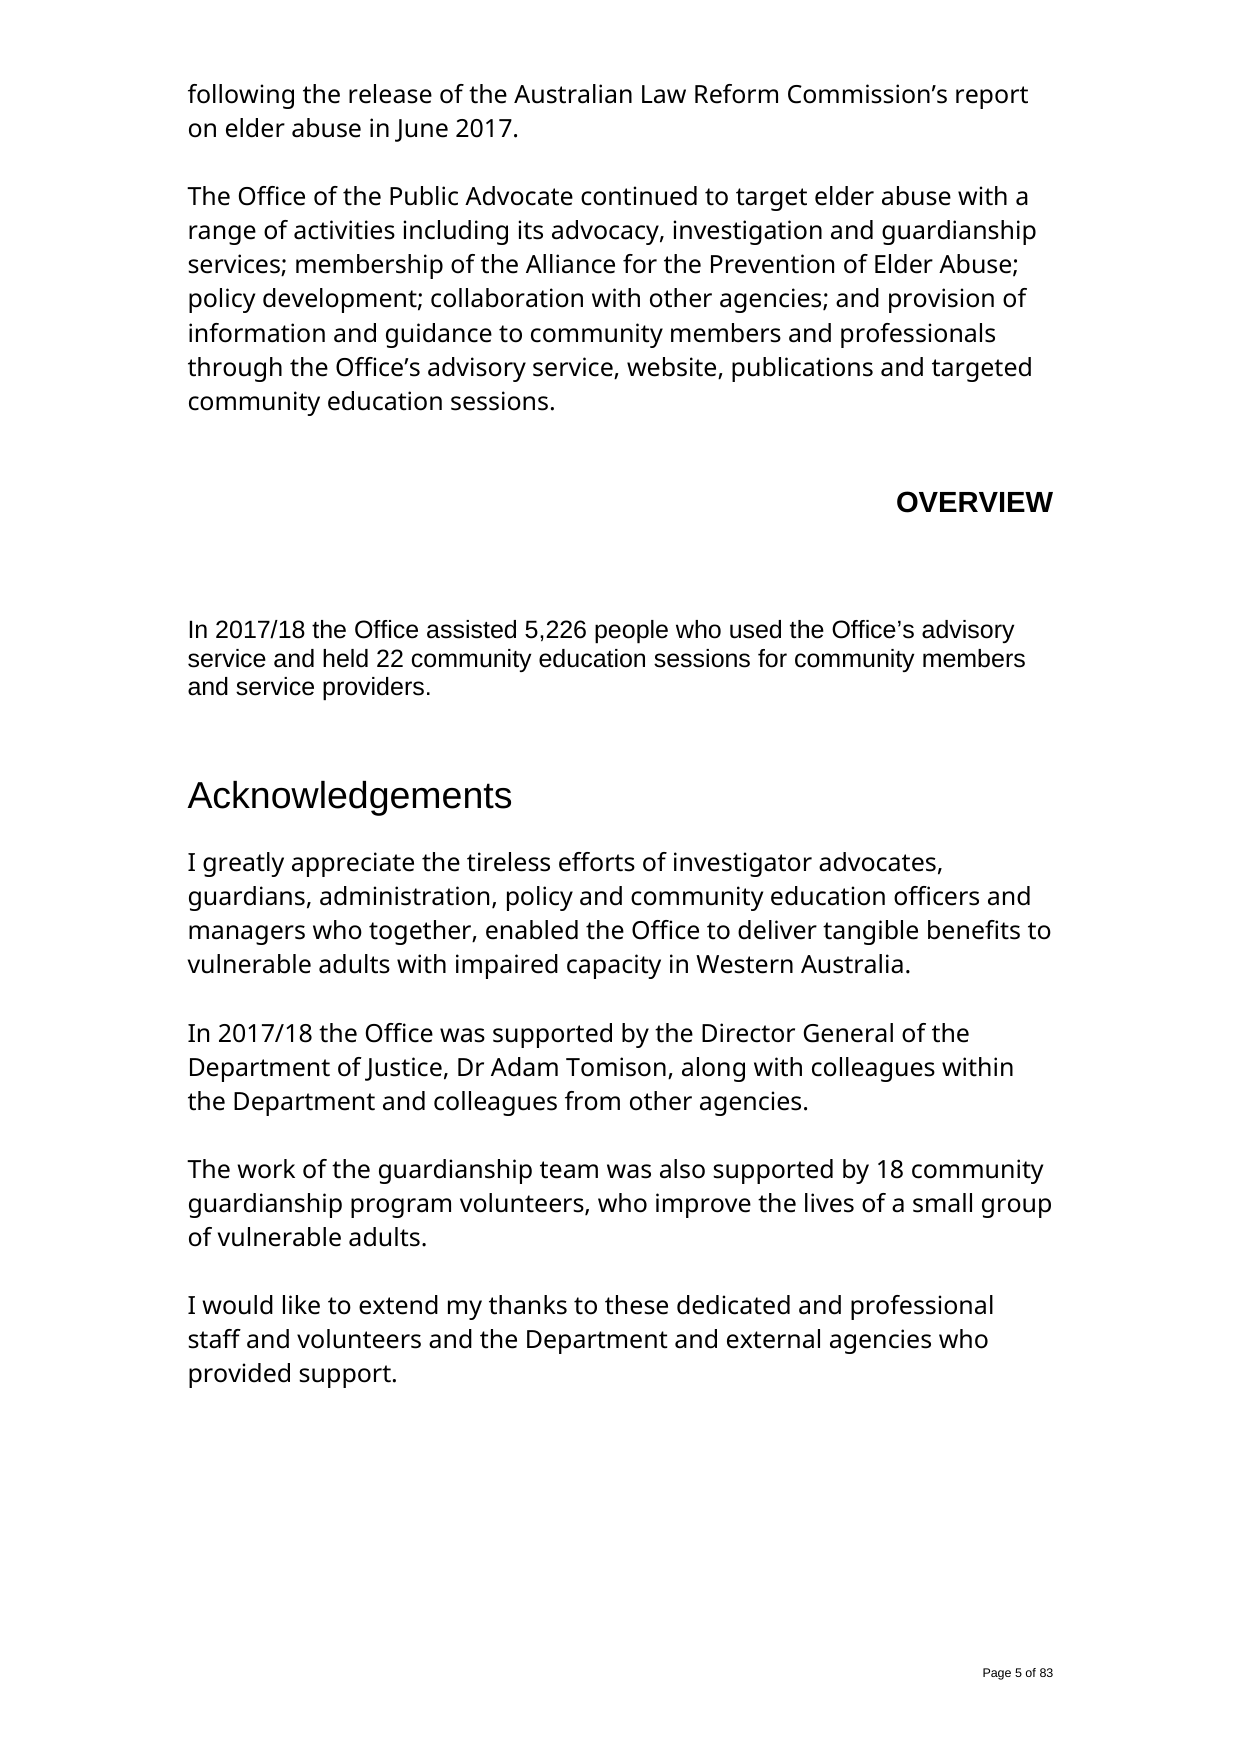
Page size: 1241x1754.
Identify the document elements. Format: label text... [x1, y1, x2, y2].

text In 2017/18 the Office assisted 5,226 people who used the Office’s advisory service and held 22 community education sessions for community members and service providers. [187, 615, 1053, 701]
text I greatly appreciate the tireless efforts of investigator advocates, guardians, administration, policy and community education officers and managers who together, enabled the Office to deliver tangible benefits to vulnerable adults with impaired capacity in Western Australia. [187, 845, 1053, 981]
text Acknowledgements [187, 773, 1053, 816]
text The work of the guardianship team was also supported by 18 community guardianship program volunteers, who improve the lives of a small group of vulnerable adults. [187, 1151, 1053, 1254]
text I would like to extend my thanks to these dedicated and professional staff and volunteers and the Department and external agencies who provided support. [187, 1288, 1053, 1390]
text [187, 77, 1053, 145]
text In 2017/18 the Office was supported by the Director General of the Department of Justice, Dr Adam Tomison, along with colleagues within the Department and colleagues from other agencies. [187, 1015, 1053, 1117]
text The Office of the Public Advocate continued to target elder abuse with a range of activities including its advocacy, investigation and guardianship services; membership of the Alliance for the Prevention of Elder Abuse; policy development; collaboration with other agencies; and provision of information and guidance to community members and professionals through the Office’s advisory service, website, publications and targeted community education sessions. [187, 179, 1053, 417]
text OVERVIEW [187, 486, 1053, 519]
